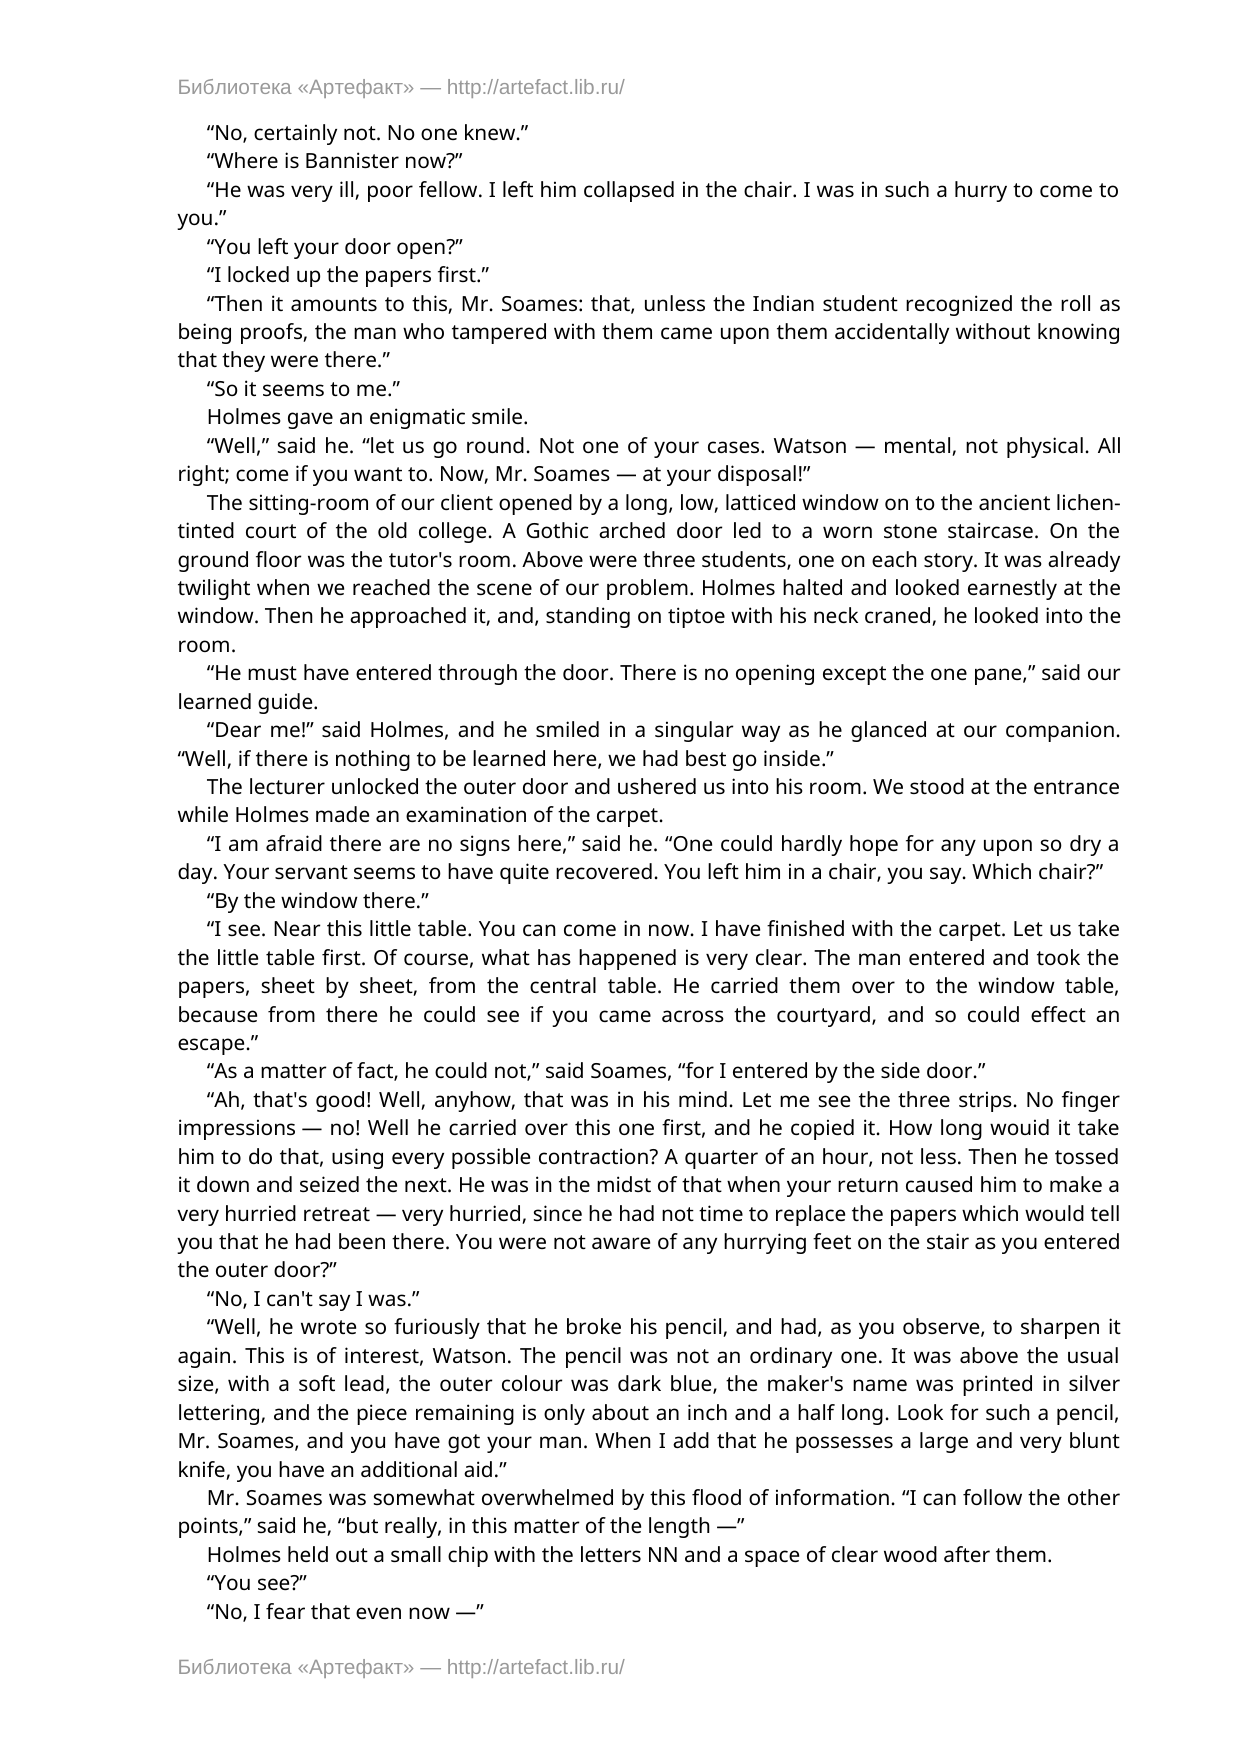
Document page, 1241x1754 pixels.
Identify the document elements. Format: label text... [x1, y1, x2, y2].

text “Ah, that's good! Well, anyhow, that was in his mind. Let me see the three strips. No finger impressions — no! Well he carried over this one first, and he copied it. How long wouid it take him to do that, using every possible contraction? A quarter of an hour, not less. Then he tossed it down and seized the next. He was in the midst of that when your return caused him to make a very hurried retreat — very hurried, since he had not time to replace the papers which would tell you that he had been there. You were not aware of any hurrying feet on the stair as you entered the outer door?” [177, 1085, 1122, 1284]
text “I am afraid there are no signs here,” said he. “One could hardly hope for any upon so dry a day. Your servant seems to have quite recovered. You left him in a chair, you say. Which chair?” [177, 829, 1122, 886]
text “Then it amounts to this, Mr. Soames: that, unless the Indian student recognized the roll as being proofs, the man who tampered with them came upon them accidentally without knowing that they were there.” [177, 289, 1122, 374]
text “He must have entered through the door. There is no opening except the one pane,” said our learned guide. [177, 658, 1122, 715]
text “I see. Near this little table. You can come in now. I have finished with the carpet. Let us take the little table first. Of course, what has happened is very clear. The man entered and took the papers, sheet by sheet, from the central table. He carried them over to the window table, because from there he could see if you came across the courtyard, and so could effect an escape.” [177, 914, 1122, 1057]
text Mr. Soames was somewhat overwhelmed by this flood of information. “I can follow the other points,” said he, “but really, in this matter of the length —” [177, 1483, 1122, 1540]
text The lecturer unlocked the outer door and ushered us into his room. We stood at the entrance while Holmes made an examination of the carpet. [177, 772, 1122, 829]
text “By the window there.” [177, 886, 1122, 914]
text “No, certainly not. No one knew.” [177, 118, 1122, 147]
text “Where is Bannister now?” [177, 147, 1122, 175]
text Holmes gave an enigmatic smile. [177, 402, 1122, 431]
text “I locked up the papers first.” [177, 260, 1122, 289]
text “As a matter of fact, he could not,” said Soames, “for I entered by the side door.” [177, 1057, 1122, 1085]
text Holmes held out a small chip with the letters NN and a space of clear wood after them. [177, 1540, 1122, 1568]
text “Well, he wrote so furiously that he broke his pencil, and had, as you observe, to sharpen it again. This is of interest, Watson. The pencil was not an ordinary one. It was above the usual size, with a soft lead, the outer colour was dark blue, the maker's name was printed in silver lettering, and the piece remaining is only about an inch and a half long. Look for such a pencil, Mr. Soames, and you have got your man. When I add that he possesses a large and very blunt knife, you have an additional aid.” [177, 1312, 1122, 1483]
text “No, I can't say I was.” [177, 1284, 1122, 1312]
text The sitting-room of our client opened by a long, low, latticed window on to the ancient lichen-tinted court of the old college. A Gothic arched door led to a worn stone staircase. On the ground floor was the tutor's room. Above were three students, one on each story. It was already twilight when we reached the scene of our problem. Holmes halted and looked earnestly at the window. Then he approached it, and, standing on tiptoe with his neck craned, he looked into the room. [177, 488, 1122, 658]
text “You see?” [177, 1568, 1122, 1597]
text “He was very ill, poor fellow. I left him collapsed in the chair. I was in such a hurry to come to you.” [177, 175, 1122, 232]
text “No, I fear that even now —” [177, 1597, 1122, 1625]
text “So it seems to me.” [177, 374, 1122, 402]
text “You left your door open?” [177, 232, 1122, 260]
text “Dear me!” said Holmes, and he smiled in a singular way as he glanced at our companion. “Well, if there is nothing to be learned here, we had best go inside.” [177, 715, 1122, 772]
text “Well,” said he. “let us go round. Not one of your cases. Watson — mental, not physical. All right; come if you want to. Now, Mr. Soames — at your disposal!” [177, 431, 1122, 488]
